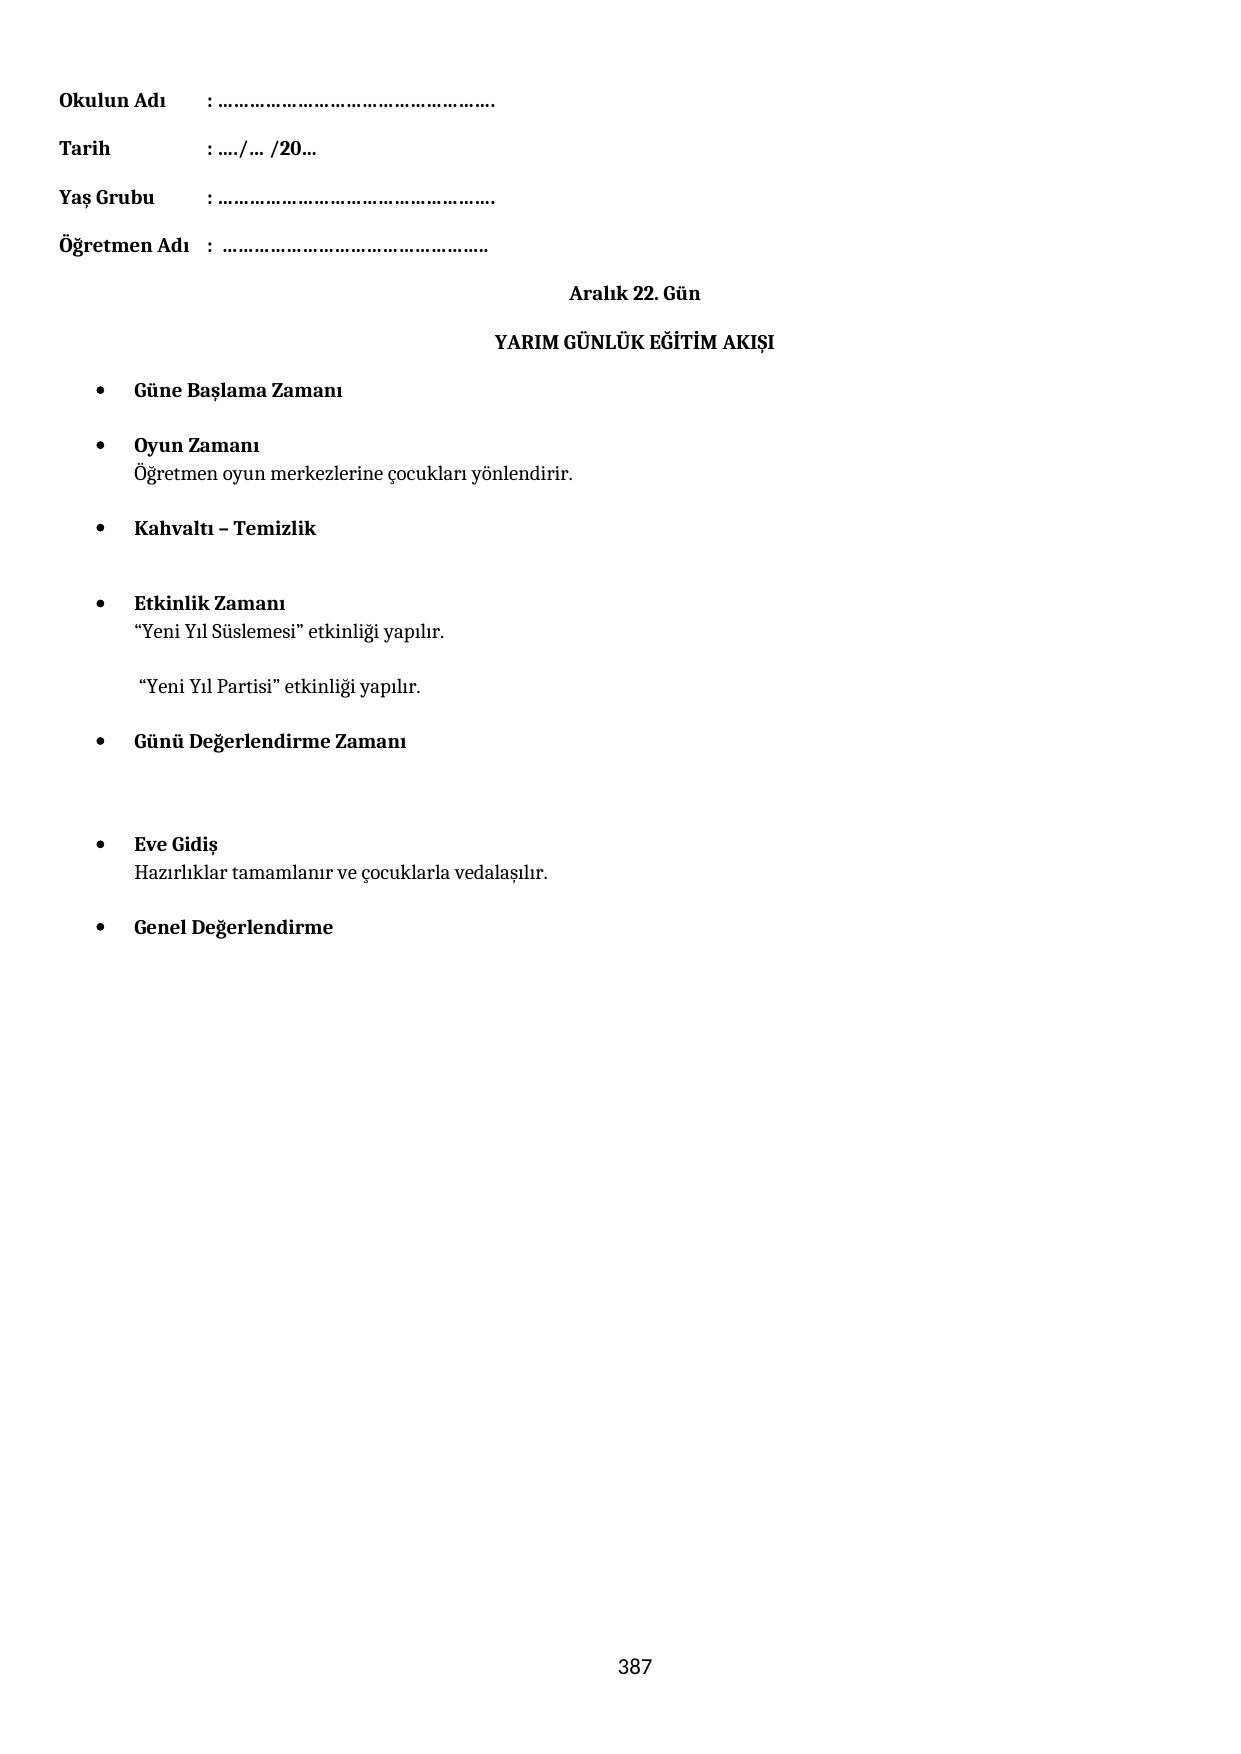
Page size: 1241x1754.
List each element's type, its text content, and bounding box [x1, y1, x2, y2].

text Okulun Adı : ……………………………………………. [59, 89, 1211, 113]
list Oyun Zamanı [97, 434, 1211, 458]
text YARIM GÜNLÜK EĞİTİM AKIŞI [59, 330, 1211, 354]
list Hazırlıklar tamamlanır ve çocuklarla vedalaşılır. [134, 860, 1211, 884]
text Yaş Grubu : ……………………………………………. [59, 185, 1211, 209]
text “Yeni Yıl Süslemesi” etkinliği yapılır. [134, 619, 1211, 643]
text Tarih : …./… /20… [59, 137, 1211, 161]
list Güne Başlama Zamanı [97, 379, 1211, 403]
list Etkinlik Zamanı [97, 592, 1211, 616]
text Öğretmen Adı : ………………………………………….. [59, 234, 1211, 258]
text Öğretmen oyun merkezlerine çocukları yönlendirir. [134, 461, 1211, 485]
list Kahvaltı – Temizlik [97, 516, 1211, 540]
list Günü Değerlendirme Zamanı [97, 729, 1211, 753]
list Genel Değerlendirme [97, 915, 1211, 939]
text Aralık 22. Gün [59, 282, 1211, 306]
text “Yeni Yıl Partisi” etkinliği yapılır. [134, 674, 1211, 698]
list Eve Gidiş [97, 833, 1211, 857]
